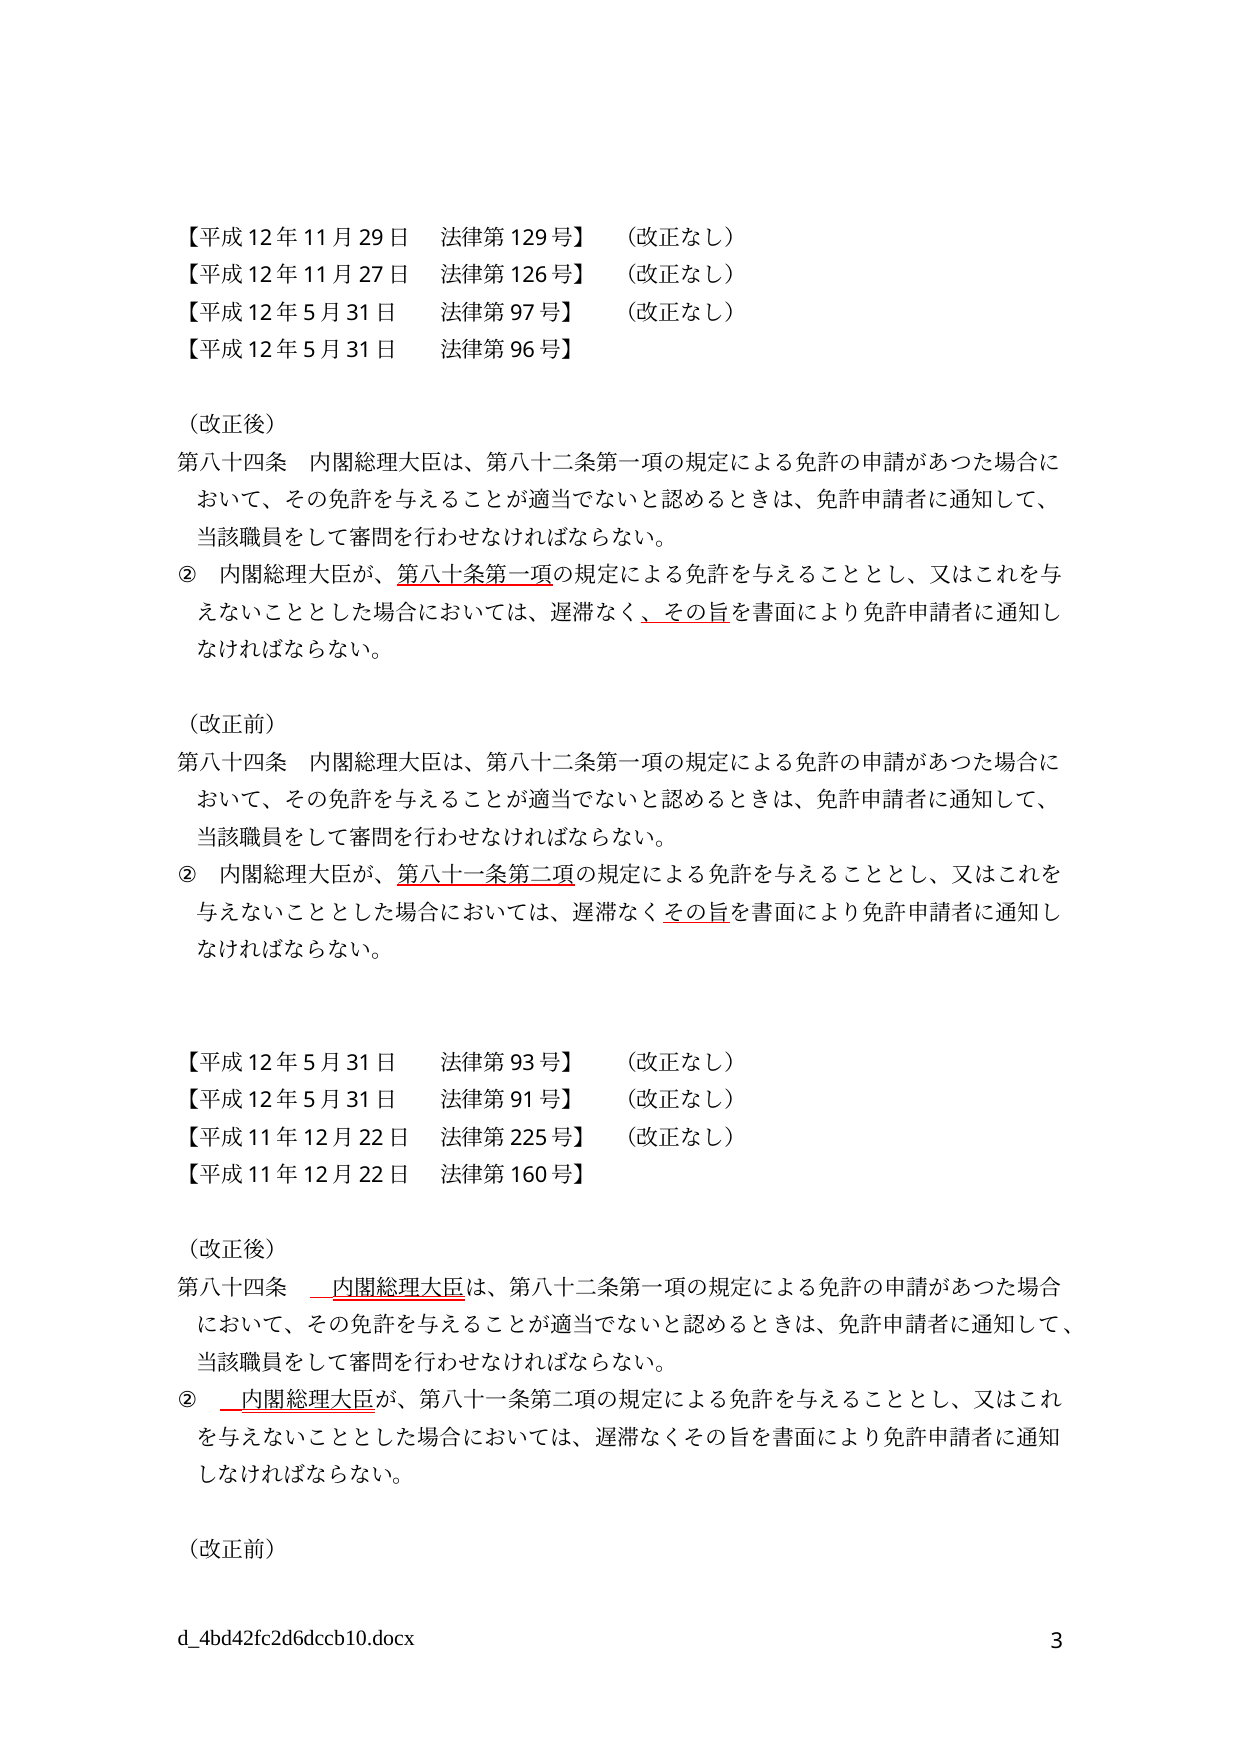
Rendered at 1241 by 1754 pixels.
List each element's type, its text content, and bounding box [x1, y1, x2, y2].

text 【平成12年5月31日 法律第96号】 [177, 329, 1063, 367]
text 第八十四条 内閣総理大臣は、第八十二条第一項の規定による免許の申請があつた場合において、その免許を与えることが適当でないと認めるときは、免許申請者に通知して、当該職員をして審問を行わせなければならない。 [177, 1267, 1063, 1379]
text 【平成12年5月31日 法律第91号】 （改正なし） [177, 1079, 1063, 1117]
text （改正後） [177, 1229, 1063, 1267]
text ② 内閣総理大臣が、第八十条第一項の規定による免許を与えることとし、又はこれを与えないこととした場合においては、遅滞なく、その旨を書面により免許申請者に通知しなければならない。 [177, 554, 1063, 667]
text 【平成12年5月31日 法律第97号】 （改正なし） [177, 292, 1063, 329]
text ② 内閣総理大臣が、第八十一条第二項の規定による免許を与えることとし、又はこれを与えないこととした場合においては、遅滞なくその旨を書面により免許申請者に通知しなければならない。 [177, 854, 1063, 967]
text （改正前） [177, 1529, 1063, 1567]
text （改正前） [177, 704, 1063, 742]
text 【平成12年11月29日 法律第129号】 （改正なし） [177, 217, 1063, 254]
text 第八十四条 内閣総理大臣は、第八十二条第一項の規定による免許の申請があつた場合において、その免許を与えることが適当でないと認めるときは、免許申請者に通知して、当該職員をして審問を行わせなければならない。 [177, 742, 1063, 854]
text 【平成11年12月22日 法律第225号】 （改正なし） [177, 1117, 1063, 1154]
text 【平成11年12月22日 法律第160号】 [177, 1154, 1063, 1192]
text 【平成12年5月31日 法律第93号】 （改正なし） [177, 1042, 1063, 1079]
text ② 内閣総理大臣が、第八十一条第二項の規定による免許を与えることとし、又はこれを与えないこととした場合においては、遅滞なくその旨を書面により免許申請者に通知しなければならない。 [177, 1379, 1063, 1492]
text （改正後） [177, 404, 1063, 442]
text 第八十四条 内閣総理大臣は、第八十二条第一項の規定による免許の申請があつた場合において、その免許を与えることが適当でないと認めるときは、免許申請者に通知して、当該職員をして審問を行わせなければならない。 [177, 442, 1063, 554]
text 【平成12年11月27日 法律第126号】 （改正なし） [177, 254, 1063, 292]
